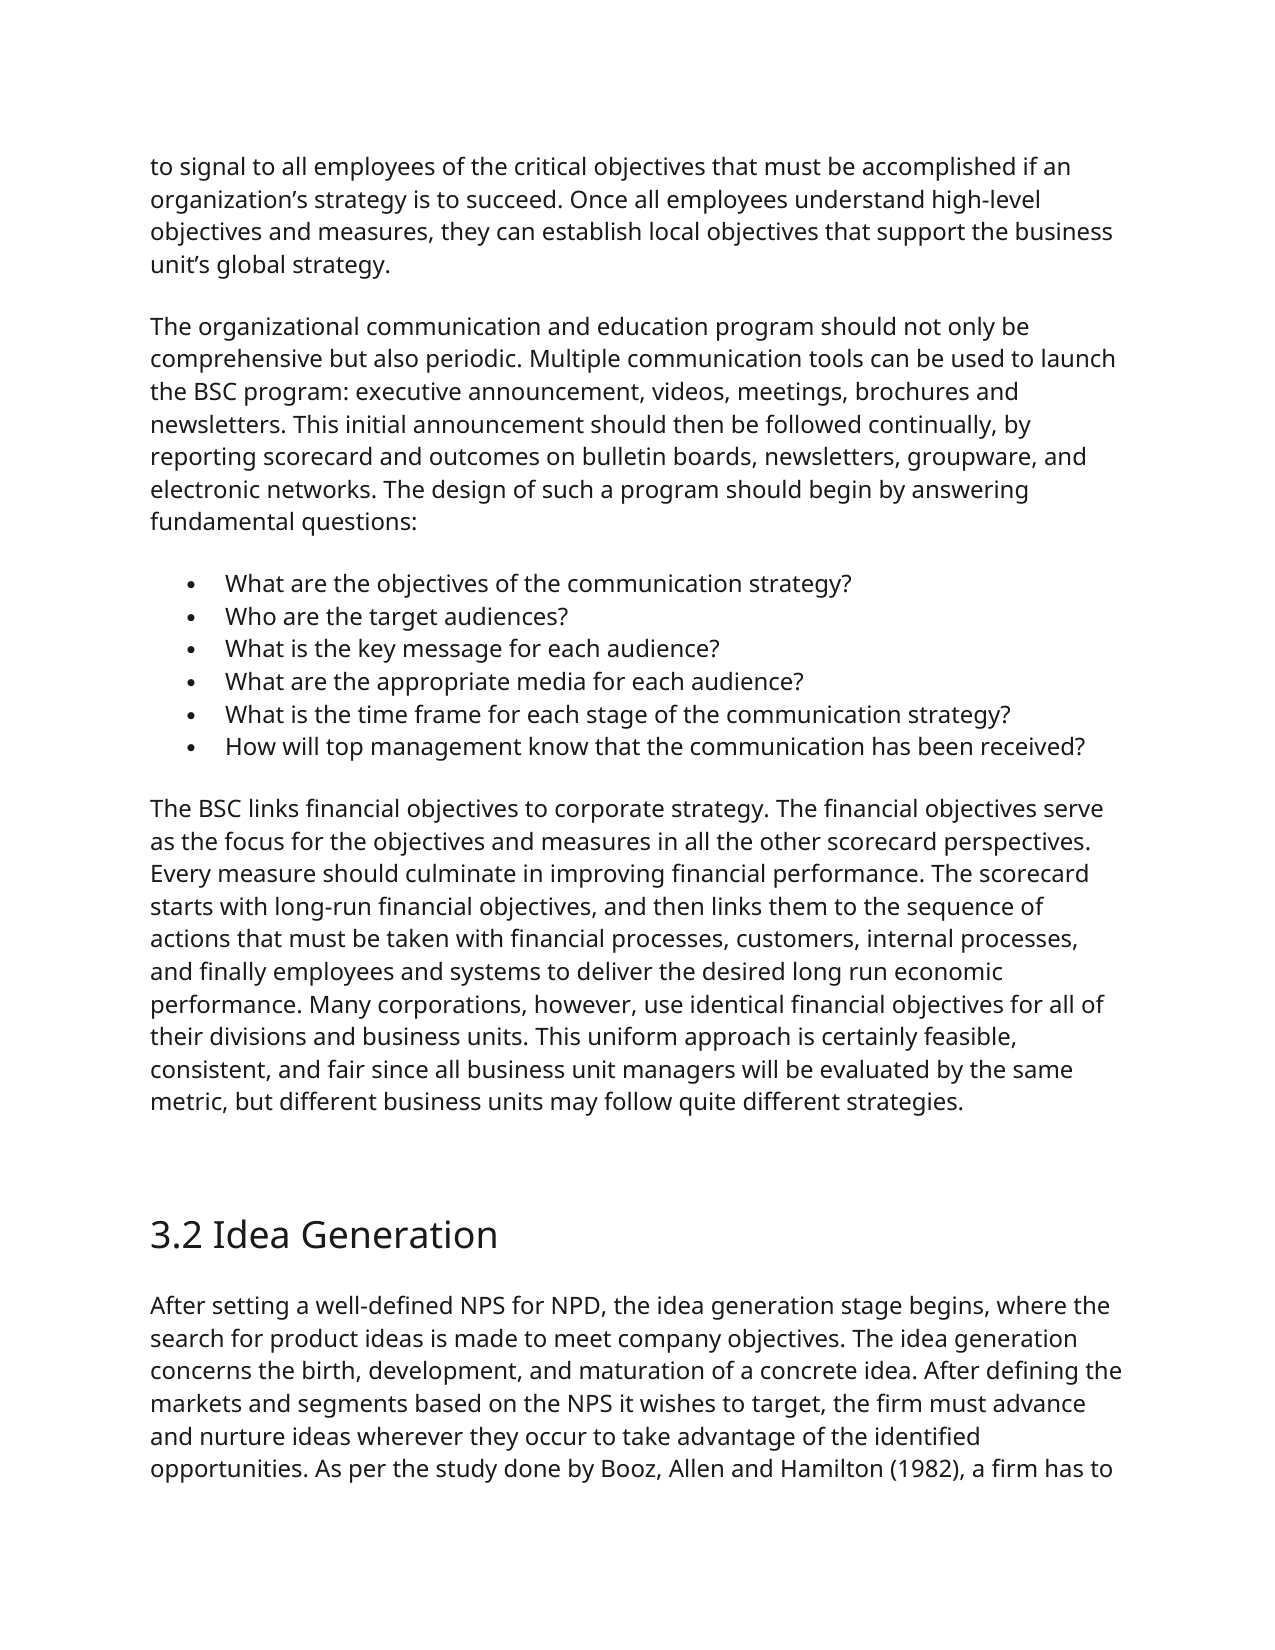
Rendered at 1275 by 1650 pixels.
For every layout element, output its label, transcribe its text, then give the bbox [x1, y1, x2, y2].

list What are the appropriate media for each audience? [187, 665, 1125, 697]
list How will top management know that the communication has been received? [187, 730, 1125, 763]
text The organizational communication and education program should not only be comprehensive but also periodic. Multiple communication tools can be used to launch the BSC program: executive announcement, videos, meetings, brochures and newsletters. This initial announcement should then be followed continually, by reporting scorecard and outcomes on bulletin boards, newsletters, groupware, and electronic networks. The design of such a program should begin by answering fundamental questions: [150, 309, 1125, 538]
list Who are the target audiences? [187, 599, 1125, 632]
list What are the objectives of the communication strategy? [187, 567, 1125, 599]
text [150, 1289, 1125, 1484]
text 3.2 Idea Generation [150, 1209, 1125, 1260]
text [150, 150, 1125, 280]
list What is the time frame for each stage of the communication strategy? [187, 697, 1125, 730]
list What is the key message for each audience? [187, 632, 1125, 665]
text The BSC links financial objectives to corporate strategy. The financial objectives serve as the focus for the objectives and measures in all the other scorecard perspectives. Every measure should culminate in improving financial performance. The scorecard starts with long-run financial objectives, and then links them to the sequence of actions that must be taken with financial processes, customers, internal processes, and finally employees and systems to deliver the desired long run economic performance. Many corporations, however, use identical financial objectives for all of their divisions and business units. This uniform approach is certainly feasible, consistent, and fair since all business unit managers will be evaluated by the same metric, but different business units may follow quite different strategies. [150, 792, 1125, 1118]
